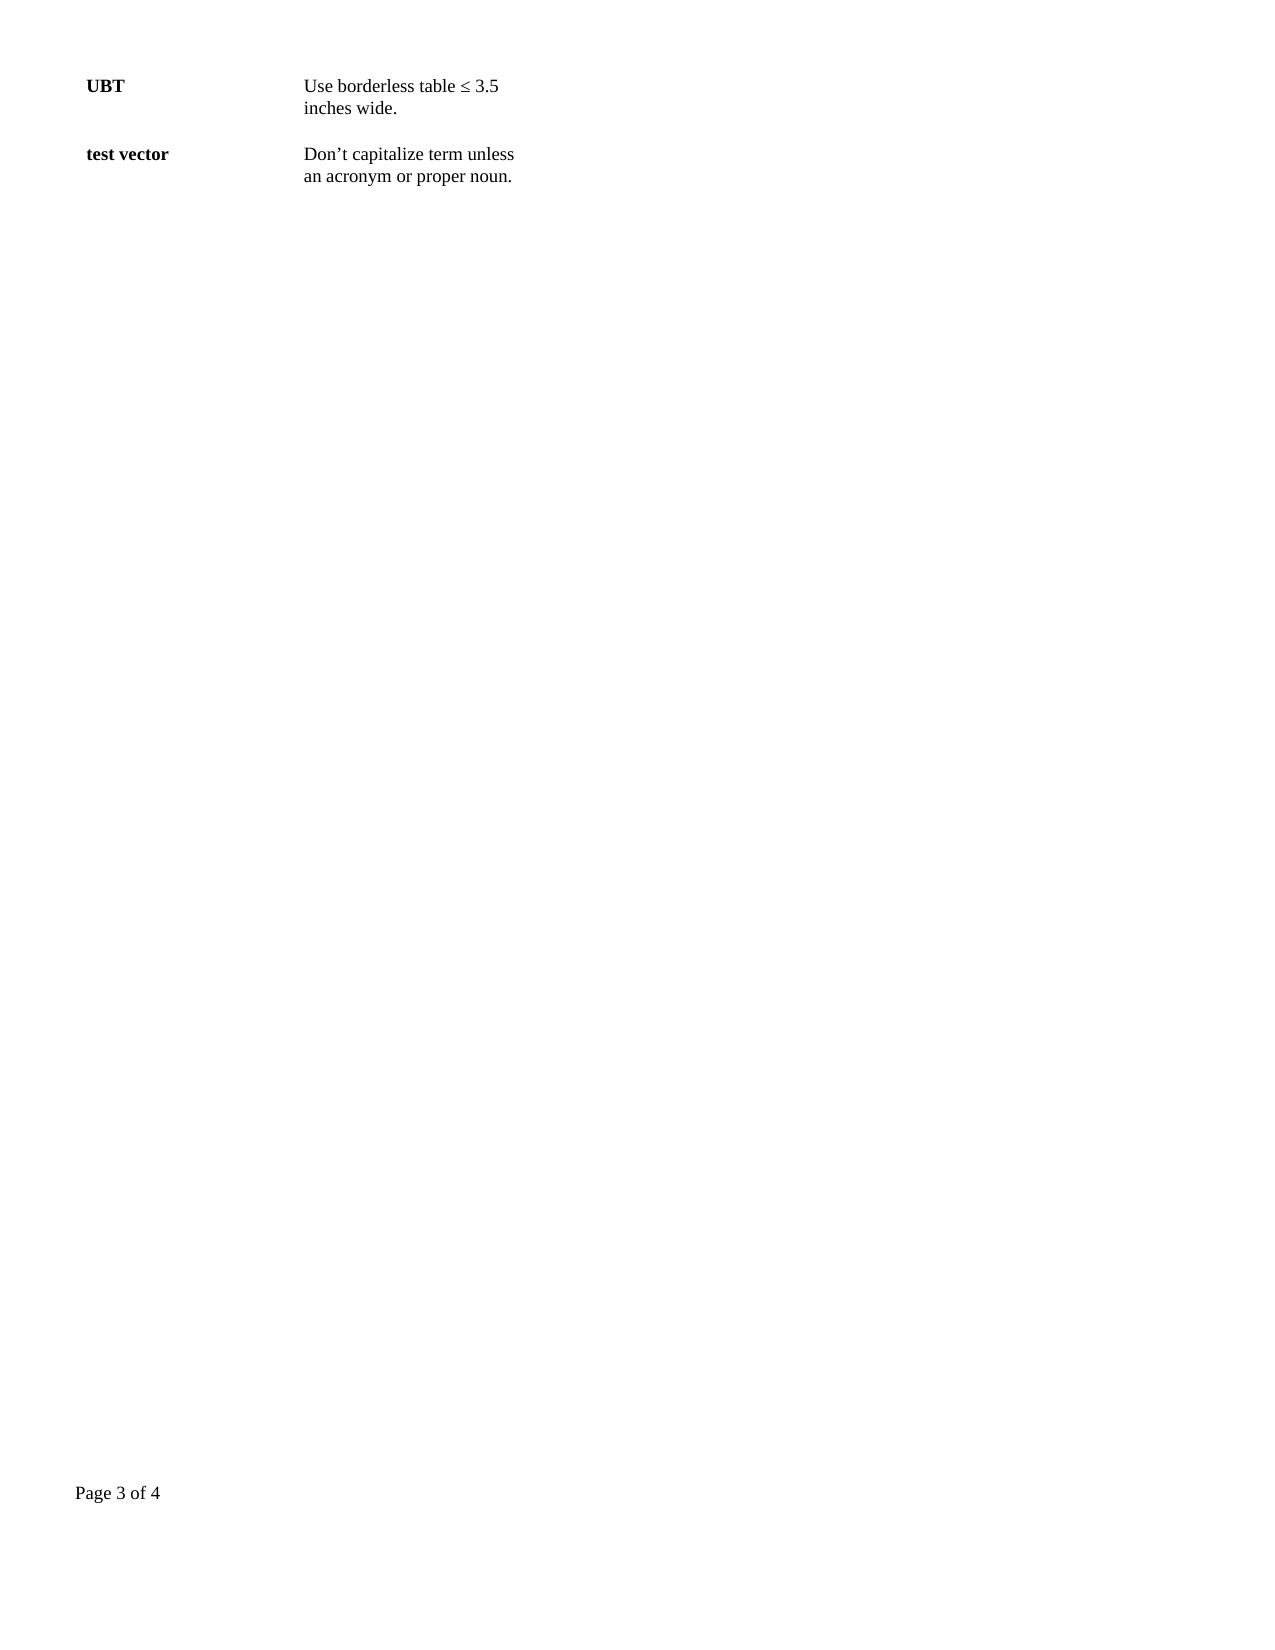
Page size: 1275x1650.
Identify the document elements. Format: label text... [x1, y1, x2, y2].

table_cell Use borderless table ≤ 3.5 inches wide. [218, 75, 611, 143]
table_cell Don’t capitalize term unless an acronym or proper noun. [218, 143, 611, 211]
table_cell UBT [75, 75, 217, 143]
table_cell test vector [75, 143, 217, 211]
